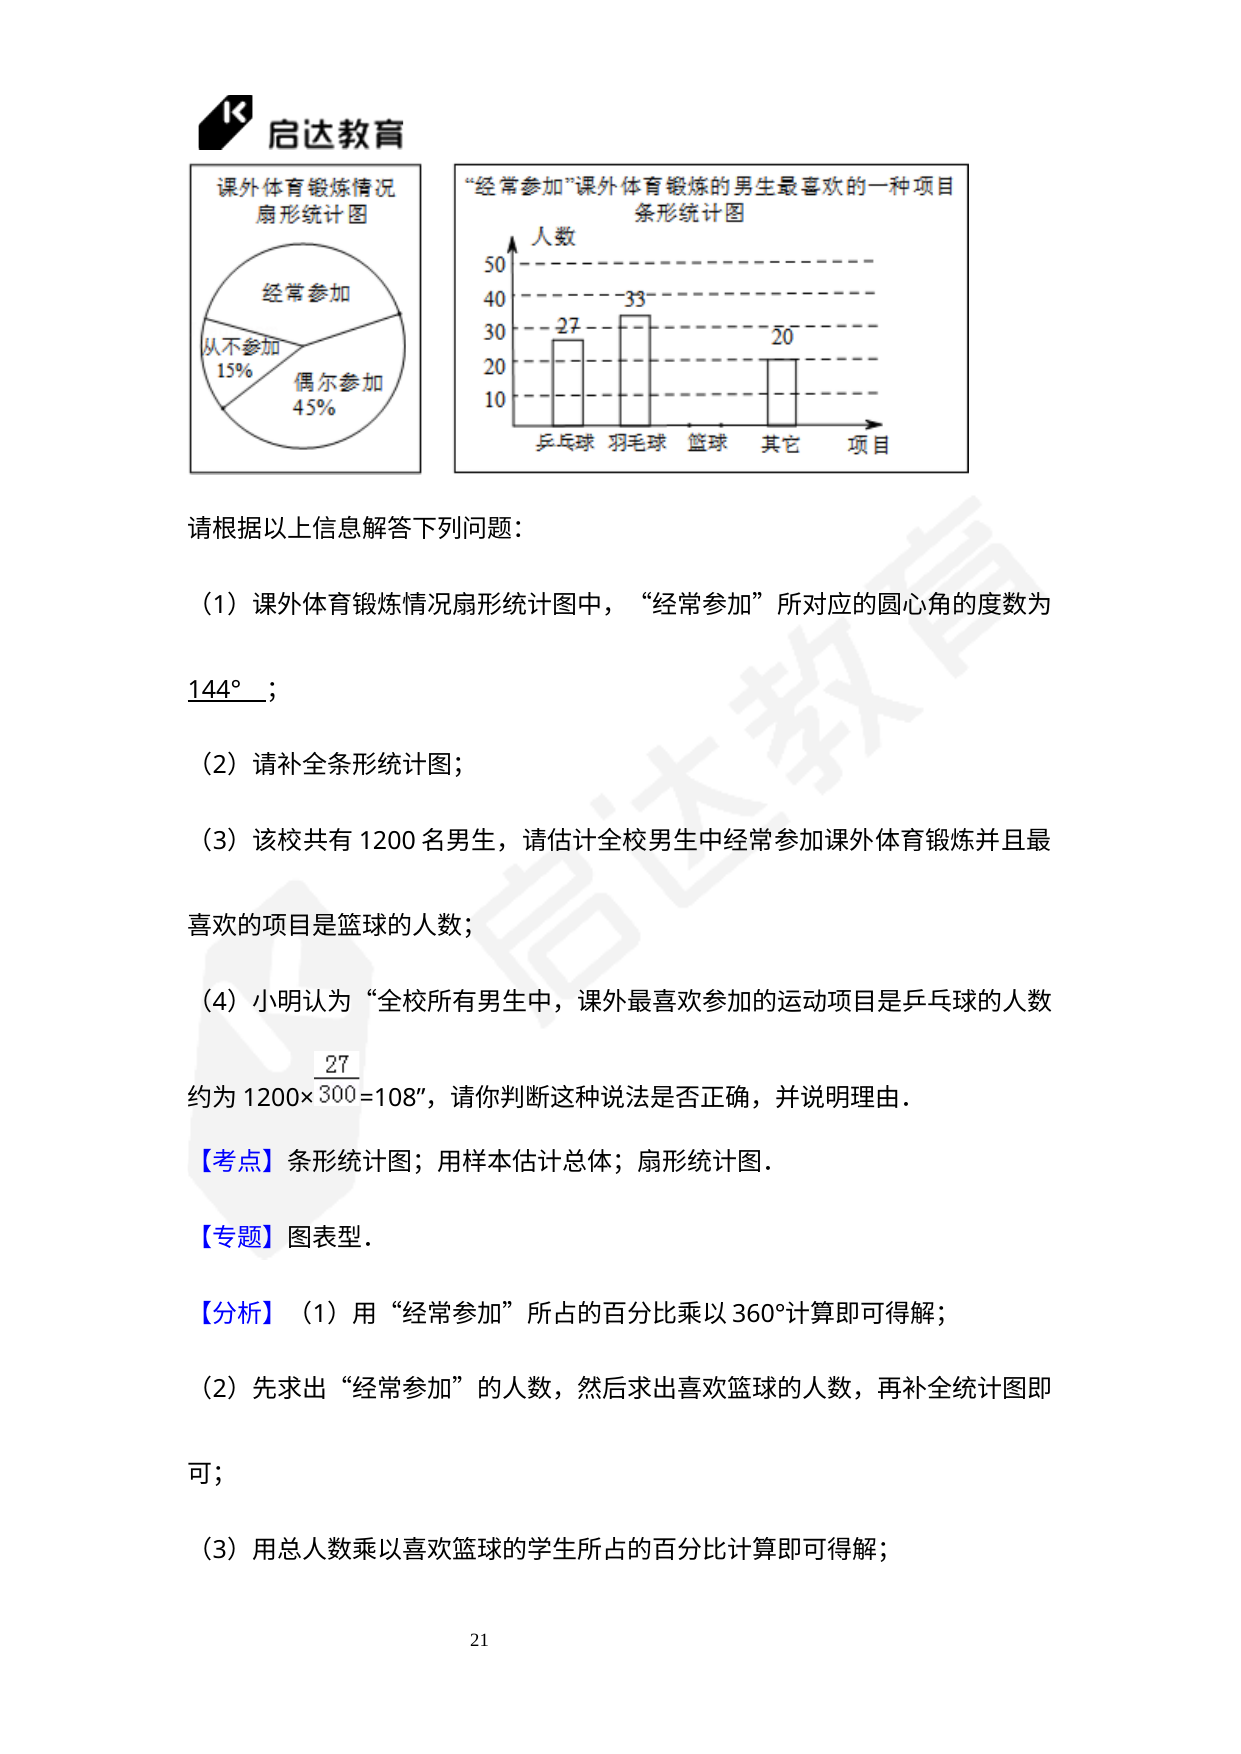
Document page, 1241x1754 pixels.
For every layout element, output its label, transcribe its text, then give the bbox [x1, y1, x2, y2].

text （1）课外体育锻炼情况扇形统计图中，“经常参加”所对应的圆心角的度数为 144° ； [187, 570, 1053, 720]
text 请根据以上信息解答下列问题： [187, 494, 1053, 559]
text （4）小明认为“全校所有男生中，课外最喜欢参加的运动项目是乒乓球的人数约为1200×=108”，请你判断这种说法是否正确，并说明理由． [187, 967, 1053, 1116]
picture [198, 95, 404, 150]
text （2）先求出“经常参加”的人数，然后求出喜欢篮球的人数，再补全统计图即可； [187, 1354, 1053, 1504]
picture [187, 162, 969, 475]
text （2）请补全条形统计图； [187, 731, 1053, 796]
text 【考点】条形统计图；用样本估计总体；扇形统计图． [187, 1127, 1053, 1192]
text （3）用总人数乘以喜欢篮球的学生所占的百分比计算即可得解； [187, 1515, 1053, 1580]
text （3）该校共有1200名男生，请估计全校男生中经常参加课外体育锻炼并且最喜欢的项目是篮球的人数； [187, 806, 1053, 956]
text 【专题】图表型． [187, 1203, 1053, 1268]
picture [314, 1051, 360, 1106]
text 【分析】（1）用“经常参加”所占的百分比乘以360°计算即可得解； [187, 1279, 1053, 1344]
